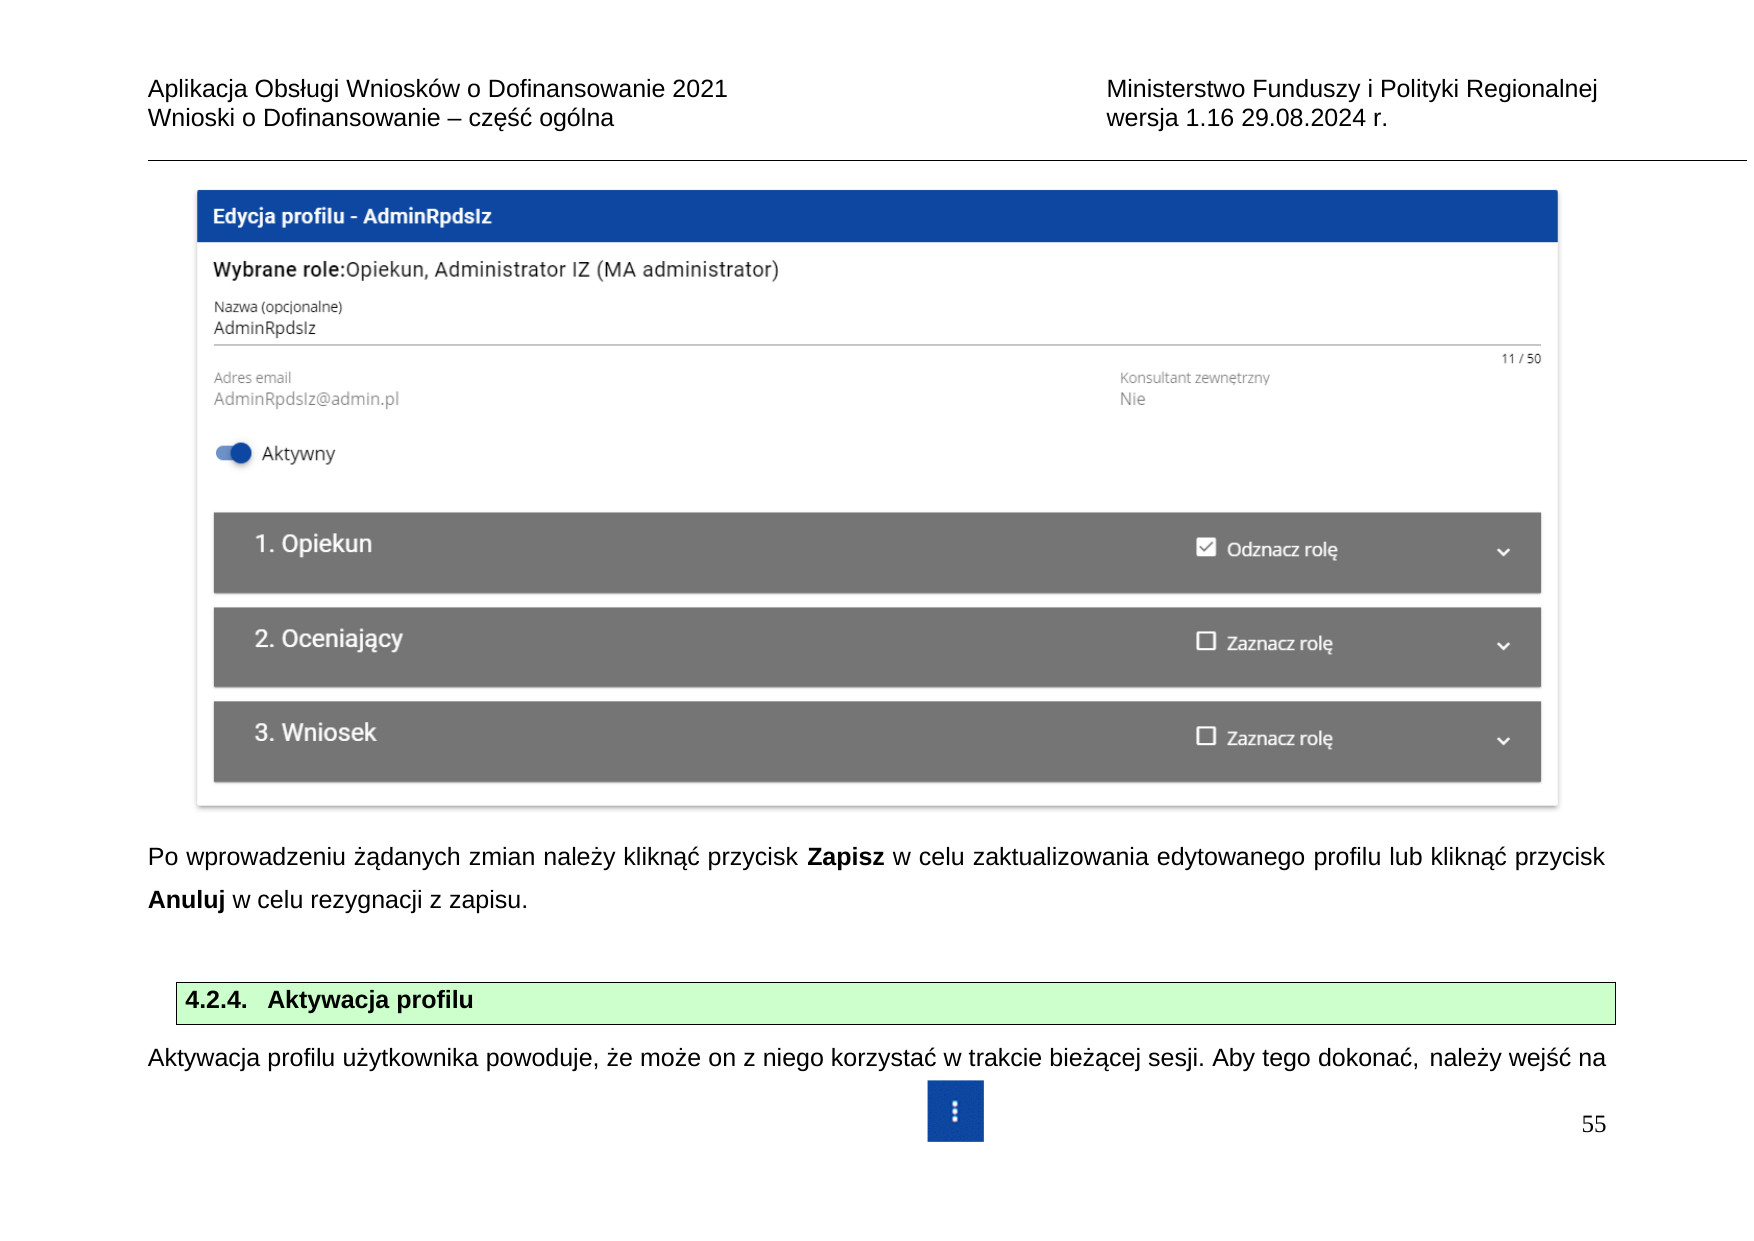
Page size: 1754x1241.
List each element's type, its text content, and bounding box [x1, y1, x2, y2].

picture [191, 189, 1563, 813]
picture [928, 1081, 983, 1141]
text Po wprowadzeniu żądanych zmian należy kliknąć przycisk Zapisz w celu zaktualizowania edytowanego profilu lub kliknąć przycisk Anuluj w celu rezygnacji z zapisu. [148, 842, 1606, 913]
subtitle Aktywacja profilu [177, 983, 1615, 1024]
